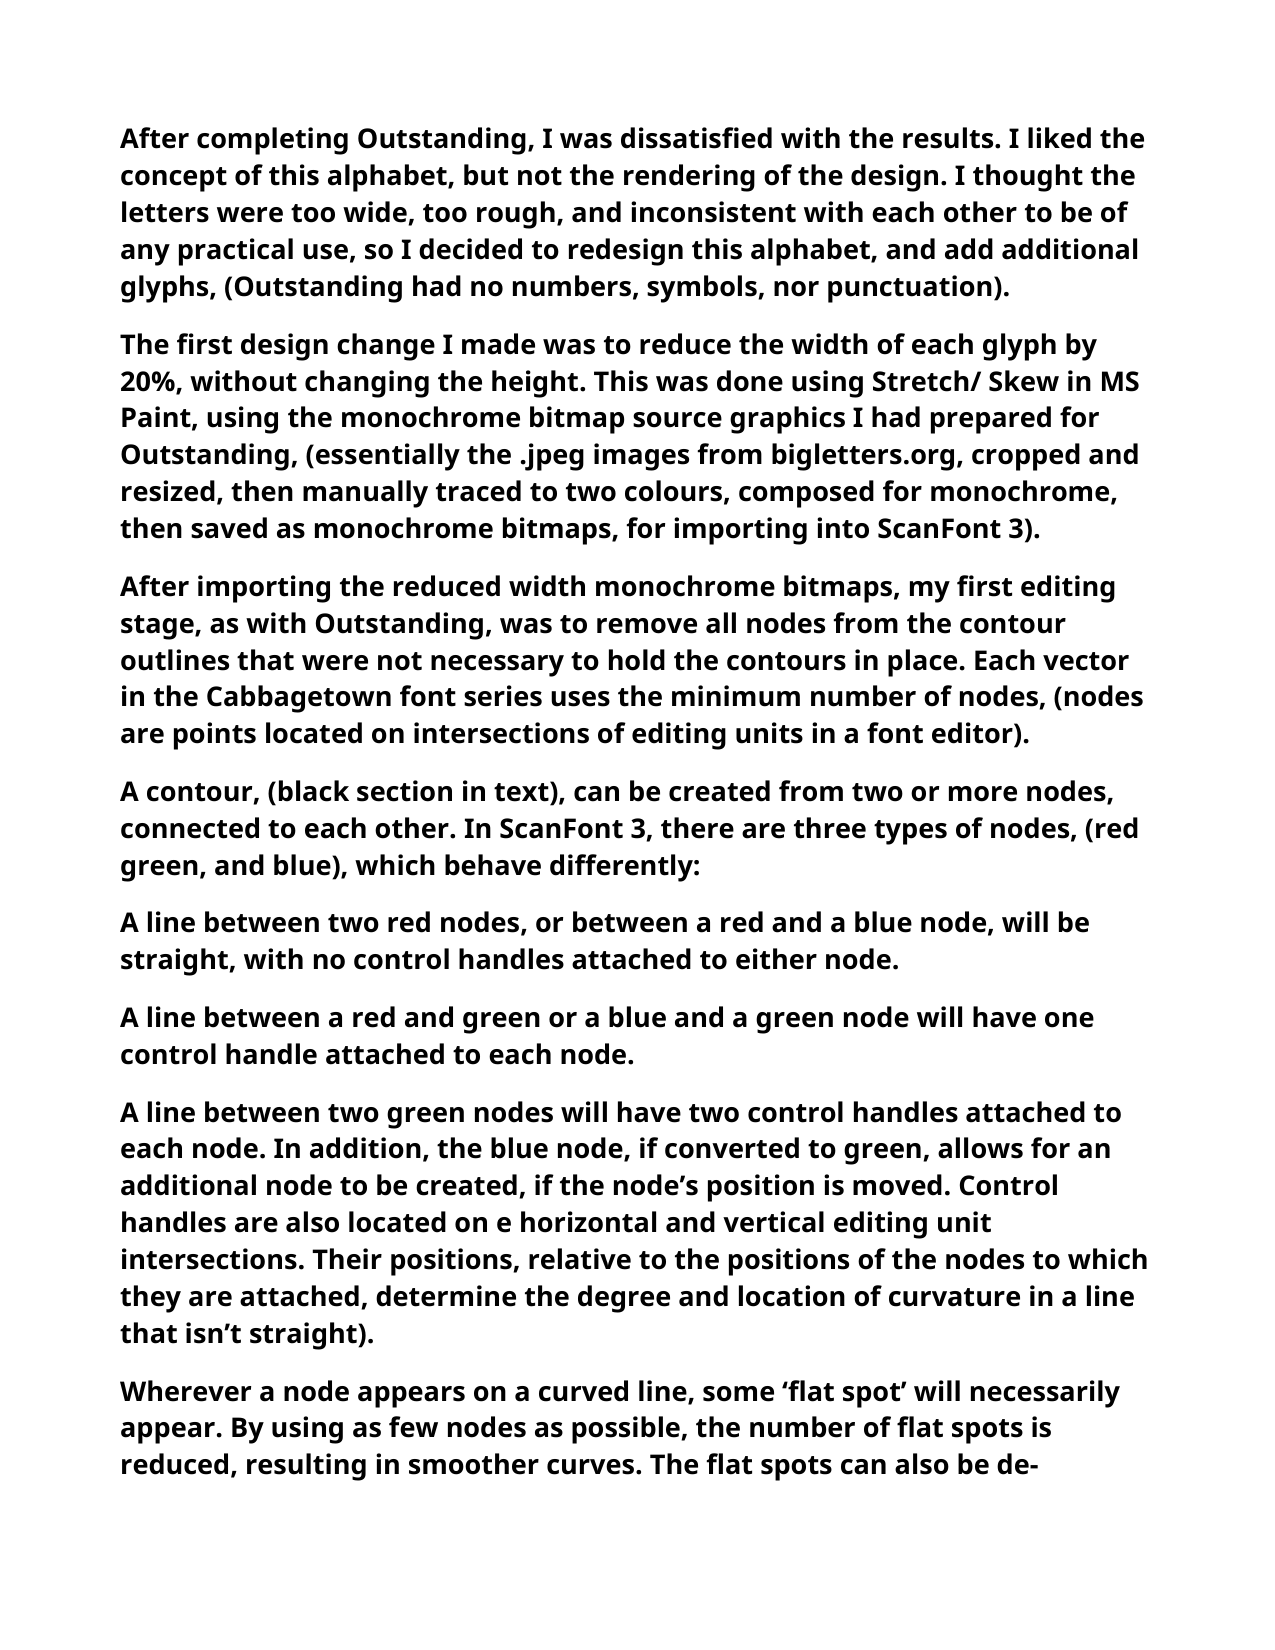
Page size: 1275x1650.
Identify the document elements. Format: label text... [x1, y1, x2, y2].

text After importing the reduced width monochrome bitmaps, my first editing stage, as with Outstanding, was to remove all nodes from the contour outlines that were not necessary to hold the contours in place. Each vector in the Cabbagetown font series uses the minimum number of nodes, (nodes are points located on intersections of editing units in a font editor). [120, 567, 1155, 752]
text A line between two green nodes will have two control handles attached to each node. In addition, the blue node, if converted to green, allows for an additional node to be created, if the node’s position is moved. Control handles are also located on e horizontal and vertical editing unit intersections. Their positions, relative to the positions of the nodes to which they are attached, determine the degree and location of curvature in a line that isn’t straight). [120, 1093, 1155, 1351]
text The first design change I made was to reduce the width of each glyph by 20%, without changing the height. This was done using Stretch/ Skew in MS Paint, using the monochrome bitmap source graphics I had prepared for Outstanding, (essentially the .jpeg images from bigletters.org, cropped and resized, then manually traced to two colours, composed for monochrome, then saved as monochrome bitmaps, for importing into ScanFont 3). [120, 325, 1155, 546]
text A contour, (black section in text), can be created from two or more nodes, connected to each other. In ScanFont 3, there are three types of nodes, (red green, and blue), which behave differently: [120, 772, 1155, 883]
text A line between two red nodes, or between a red and a blue node, will be straight, with no control handles attached to either node. [120, 904, 1155, 978]
text After completing Outstanding, I was dissatisfied with the results. I liked the concept of this alphabet, but not the rendering of the design. I thought the letters were too wide, too rough, and inconsistent with each other to be of any practical use, so I decided to redesign this alphabet, and add additional glyphs, (Outstanding had no numbers, symbols, nor punctuation). [120, 120, 1155, 304]
text A line between a red and green or a blue and a green node will have one control handle attached to each node. [120, 998, 1155, 1072]
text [120, 1372, 1155, 1483]
